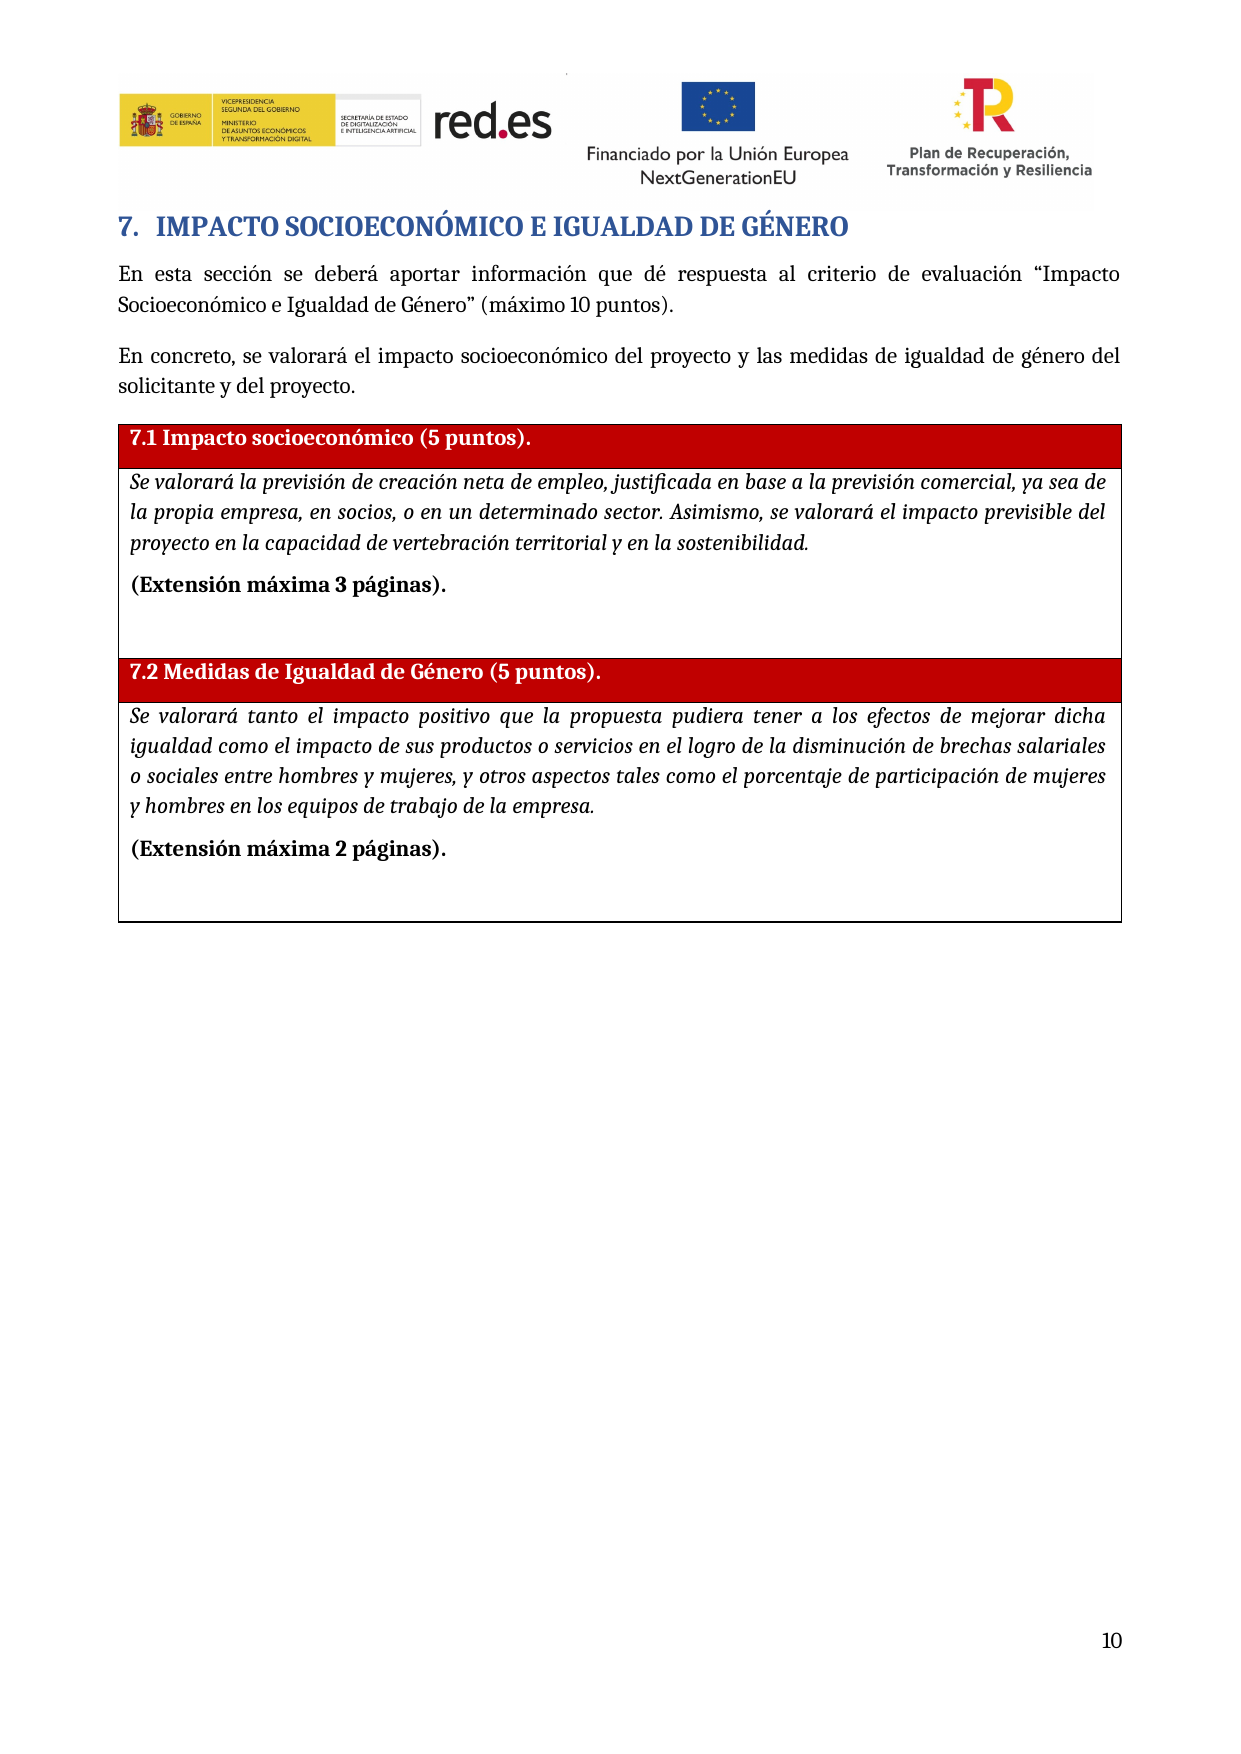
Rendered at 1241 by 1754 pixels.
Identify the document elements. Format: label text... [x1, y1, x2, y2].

table_cell Se valorará la previsión de creación neta de empleo, justificada en base a la previsión comercial, ya sea de la propia empresa, en socios, o en un determinado sector. Asimismo, se valorará el impacto previsible del proyecto en la capacidad de vertebración territorial y en la sostenibilidad. (Extensión máxima 3 páginas). [119, 469, 1121, 657]
picture [118, 73, 1094, 211]
text En esta sección se deberá aportar información que dé respuesta al criterio de evaluación “Impacto Socioeconómico e Igualdad de Género” (máximo 10 puntos). [118, 261, 1122, 318]
subtitle IMPACTO SOCIOECONÓMICO E IGUALDAD DE GÉNERO [118, 210, 1122, 244]
table_cell 7.2 Medidas de Igualdad de Género (5 puntos). [119, 659, 1121, 702]
table_header 7.1 Impacto socioeconómico (5 puntos). [119, 425, 1121, 468]
text En concreto, se valorará el impacto socioeconómico del proyecto y las medidas de igualdad de género del solicitante y del proyecto. [118, 342, 1122, 399]
table_cell Se valorará tanto el impacto positivo que la propuesta pudiera tener a los efectos de mejorar dicha igualdad como el impacto de sus productos o servicios en el logro de la disminución de brechas salariales o sociales entre hombres y mujeres, y otros aspectos tales como el porcentaje de participación de mujeres y hombres en los equipos de trabajo de la empresa. (Extensión máxima 2 páginas). [119, 703, 1121, 921]
